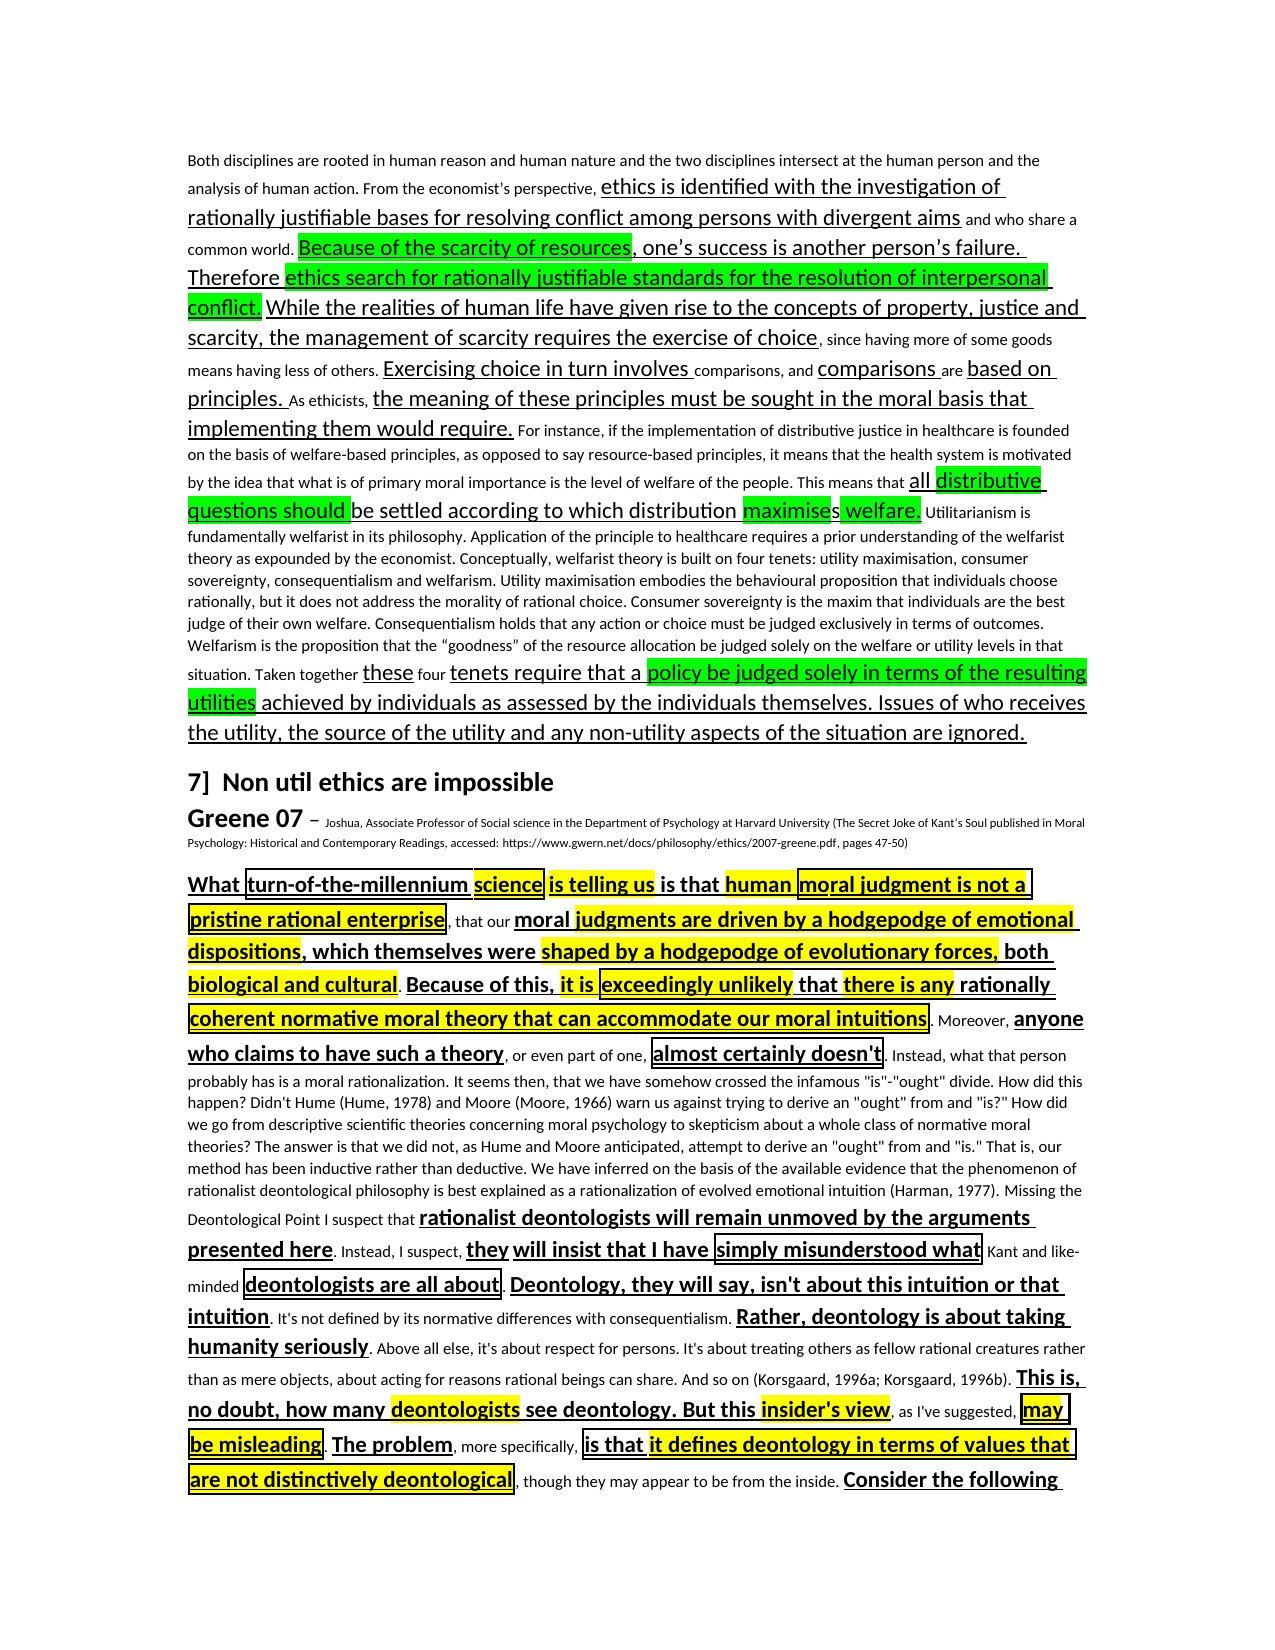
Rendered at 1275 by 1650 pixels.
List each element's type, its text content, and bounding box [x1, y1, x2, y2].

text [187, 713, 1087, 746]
subtitle 7] Non util ethics are impossible [187, 765, 1087, 798]
text Greene 07 – Joshua, Associate Professor of Social science in the Department of Psychology at Harvard University (The Secret Joke of Kant’s Soul published in Moral Psychology: Historical and Contemporary Readings, accessed: https://www.gwern.net/docs/philosophy/ethics/2007-greene.pdf, pages 47-50) [187, 801, 1087, 850]
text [187, 868, 1087, 1495]
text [187, 150, 1087, 712]
